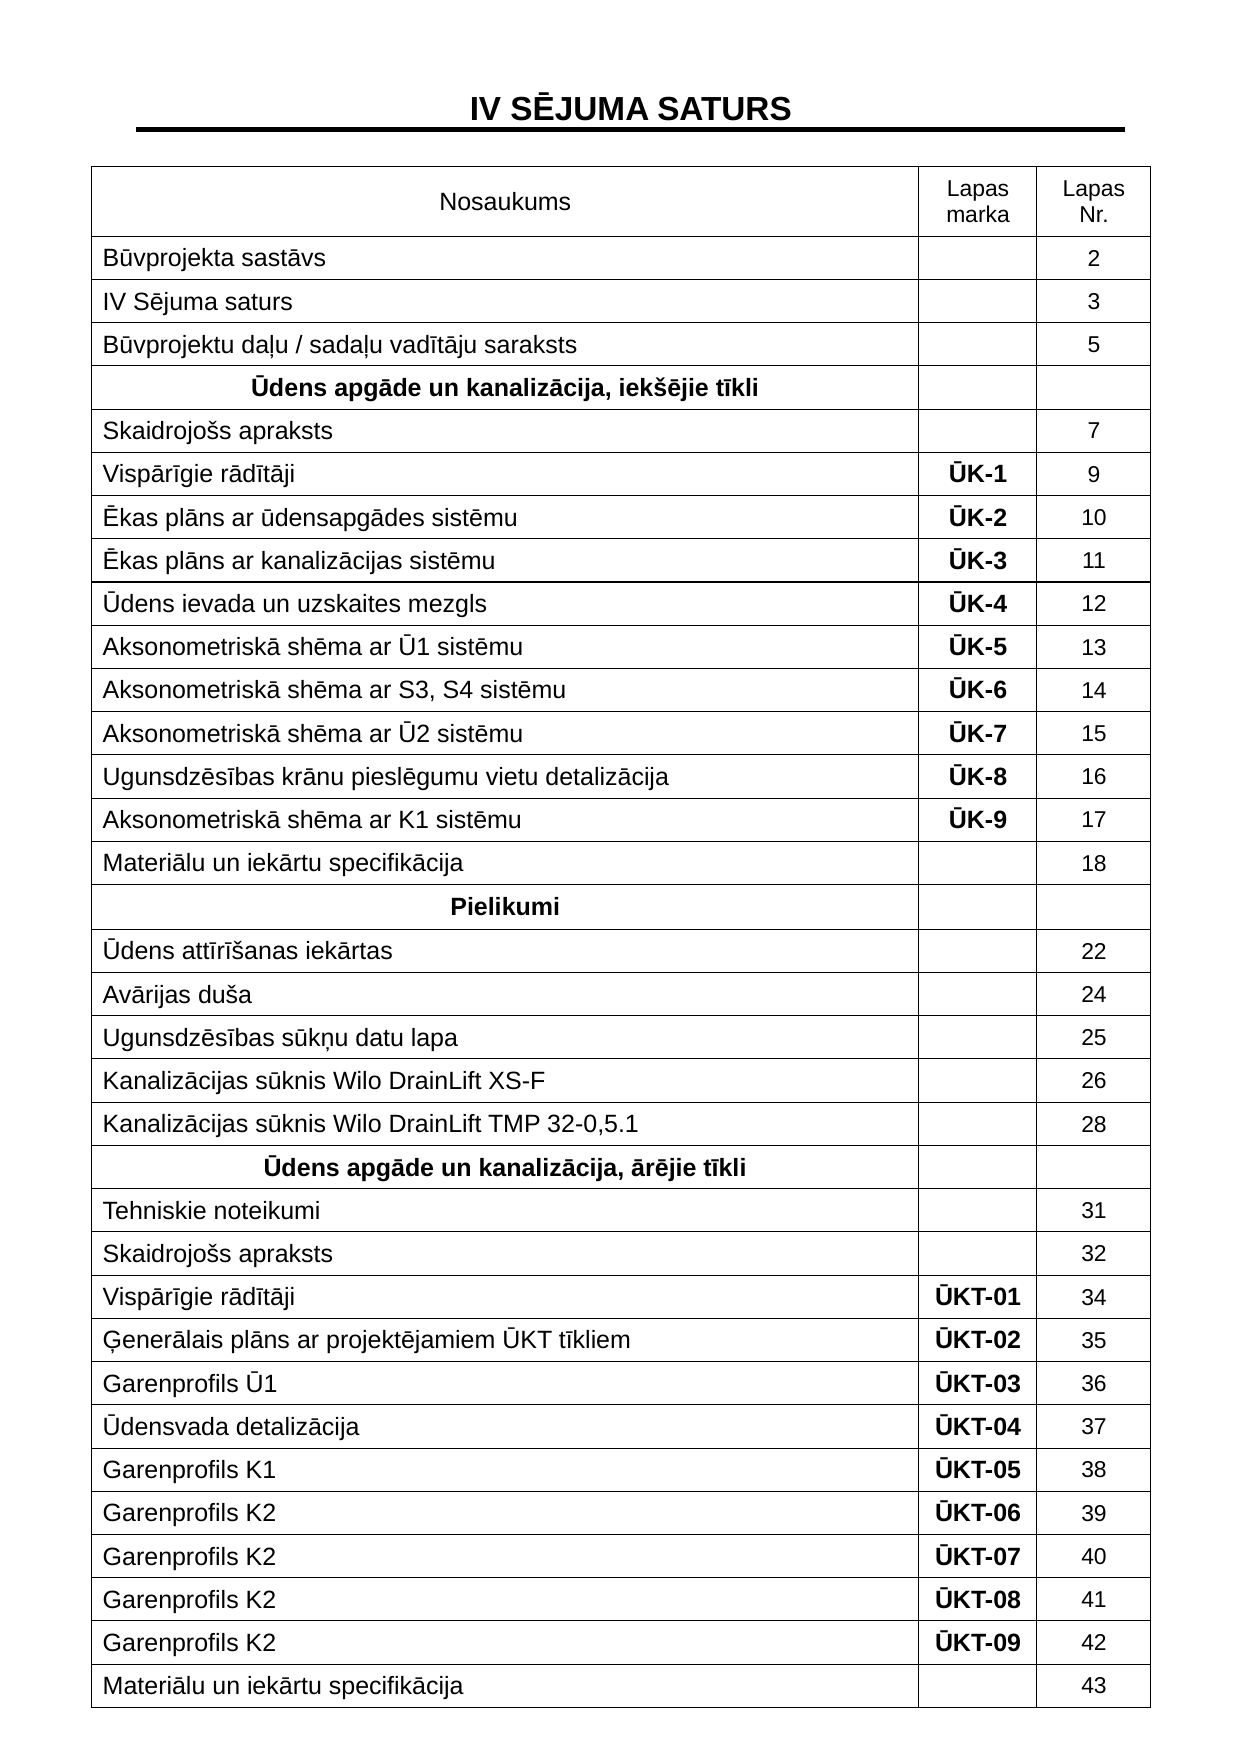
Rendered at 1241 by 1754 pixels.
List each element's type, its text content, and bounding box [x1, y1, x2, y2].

table_cell 39 [1037, 1492, 1150, 1534]
table_cell 5 [1037, 323, 1150, 365]
table_cell 10 [1037, 496, 1150, 538]
table_cell [919, 1189, 1036, 1231]
table_cell 9 [1037, 453, 1150, 495]
table_cell [919, 1059, 1036, 1102]
table_cell 17 [1037, 799, 1150, 841]
table_cell ŪKT-02 [919, 1319, 1036, 1361]
table_cell 25 [1037, 1016, 1150, 1058]
table_cell 36 [1037, 1362, 1150, 1404]
table_cell Vispārīgie rādītāji [92, 453, 918, 495]
table_cell [919, 1232, 1036, 1274]
table_cell ŪKT-07 [919, 1535, 1036, 1577]
table_cell ŪK-2 [919, 496, 1036, 538]
table_cell 37 [1037, 1405, 1150, 1447]
table_cell Garenprofils K2 [92, 1578, 918, 1620]
table_cell Pielikumi [92, 885, 918, 929]
table_cell Garenprofils K1 [92, 1449, 918, 1491]
table_cell 14 [1037, 669, 1150, 711]
table_cell ŪKT-05 [919, 1449, 1036, 1491]
table_cell Ugunsdzēsības sūkņu datu lapa [92, 1016, 918, 1058]
table_cell ŪK-4 [919, 583, 1036, 624]
table_cell ŪK-9 [919, 799, 1036, 841]
table_cell Vispārīgie rādītāji [92, 1276, 918, 1318]
table_cell 31 [1037, 1189, 1150, 1231]
table_cell ŪKT-04 [919, 1405, 1036, 1447]
table_cell [919, 885, 1036, 929]
table_cell Aksonometriskā shēma ar Ū2 sistēmu [92, 712, 918, 754]
table_cell 22 [1037, 930, 1150, 972]
table_cell Aksonometriskā shēma ar Ū1 sistēmu [92, 626, 918, 668]
table_cell [919, 1016, 1036, 1058]
table_cell [1037, 1146, 1150, 1188]
table_cell 32 [1037, 1232, 1150, 1274]
table_cell Ūdens attīrīšanas iekārtas [92, 930, 918, 972]
table_cell [919, 973, 1036, 1015]
table_cell ŪKT-09 [919, 1621, 1036, 1663]
table_cell Ūdens apgāde un kanalizācija, ārējie tīkli [92, 1146, 918, 1188]
table_cell [1037, 366, 1150, 408]
table_cell [919, 1146, 1036, 1188]
table_cell 43 [1037, 1665, 1150, 1707]
table_cell [919, 842, 1036, 884]
table_cell 28 [1037, 1103, 1150, 1145]
table_cell Skaidrojošs apraksts [92, 1232, 918, 1274]
table_cell 34 [1037, 1276, 1150, 1318]
table_cell ŪKT-06 [919, 1492, 1036, 1534]
table_cell Garenprofils K2 [92, 1492, 918, 1534]
table_cell Garenprofils Ū1 [92, 1362, 918, 1404]
table_cell 13 [1037, 626, 1150, 668]
table_cell Avārijas duša [92, 973, 918, 1015]
table_cell Aksonometriskā shēma ar K1 sistēmu [92, 799, 918, 841]
table_cell [1037, 885, 1150, 929]
table_cell ŪK-7 [919, 712, 1036, 754]
table_cell ŪK-1 [919, 453, 1036, 495]
table_cell 15 [1037, 712, 1150, 754]
table_cell [919, 323, 1036, 365]
table_cell 11 [1037, 539, 1150, 581]
table_cell ŪK-3 [919, 539, 1036, 581]
table_cell [919, 930, 1036, 972]
table_cell 16 [1037, 755, 1150, 797]
table_cell 18 [1037, 842, 1150, 884]
table_cell ŪKT-03 [919, 1362, 1036, 1404]
table_cell [919, 237, 1036, 279]
table_cell Ēkas plāns ar kanalizācijas sistēmu [92, 539, 918, 581]
table_cell Būvprojekta sastāvs [92, 237, 918, 279]
table_cell 24 [1037, 973, 1150, 1015]
table_cell Ģenerālais plāns ar projektējamiem ŪKT tīkliem [92, 1319, 918, 1361]
table_cell Materiālu un iekārtu specifikācija [92, 842, 918, 884]
table_cell Ūdens ievada un uzskaites mezgls [92, 583, 918, 624]
table_cell ŪK-8 [919, 755, 1036, 797]
table_cell 42 [1037, 1621, 1150, 1663]
table_cell 3 [1037, 280, 1150, 322]
table_header Nosaukums [92, 167, 918, 236]
table_cell 38 [1037, 1449, 1150, 1491]
table_cell Ūdensvada detalizācija [92, 1405, 918, 1447]
table_header Lapas Nr. [1037, 167, 1150, 236]
table_cell Tehniskie noteikumi [92, 1189, 918, 1231]
table_cell 7 [1037, 410, 1150, 452]
table_cell IV Sējuma saturs [92, 280, 918, 322]
table_cell Kanalizācijas sūknis Wilo DrainLift TMP 32-0,5.1 [92, 1103, 918, 1145]
table_cell ŪK-5 [919, 626, 1036, 668]
table_cell 12 [1037, 583, 1150, 624]
table_cell Būvprojektu daļu / sadaļu vadītāju saraksts [92, 323, 918, 365]
table_cell [919, 1103, 1036, 1145]
table_cell Ēkas plāns ar ūdensapgādes sistēmu [92, 496, 918, 538]
table_cell Skaidrojošs apraksts [92, 410, 918, 452]
table_cell Garenprofils K2 [92, 1535, 918, 1577]
table_cell ŪKT-01 [919, 1276, 1036, 1318]
table_cell Kanalizācijas sūknis Wilo DrainLift XS-F [92, 1059, 918, 1102]
table_cell [919, 366, 1036, 408]
text IV SĒJUMA SATURS [136, 89, 1125, 127]
table_cell ŪKT-08 [919, 1578, 1036, 1620]
table_cell [919, 280, 1036, 322]
table_cell ŪK-6 [919, 669, 1036, 711]
table_cell Garenprofils K2 [92, 1621, 918, 1663]
table_cell 35 [1037, 1319, 1150, 1361]
table_cell 2 [1037, 237, 1150, 279]
table_cell Materiālu un iekārtu specifikācija [92, 1665, 918, 1707]
table_cell Aksonometriskā shēma ar S3, S4 sistēmu [92, 669, 918, 711]
table_cell [919, 1665, 1036, 1707]
table_cell Ūdens apgāde un kanalizācija, iekšējie tīkli [92, 366, 918, 408]
table_header Lapas marka [919, 167, 1036, 236]
table_cell 26 [1037, 1059, 1150, 1102]
table_cell Ugunsdzēsības krānu pieslēgumu vietu detalizācija [92, 755, 918, 797]
table_cell 40 [1037, 1535, 1150, 1577]
table_cell 41 [1037, 1578, 1150, 1620]
table_cell [919, 410, 1036, 452]
